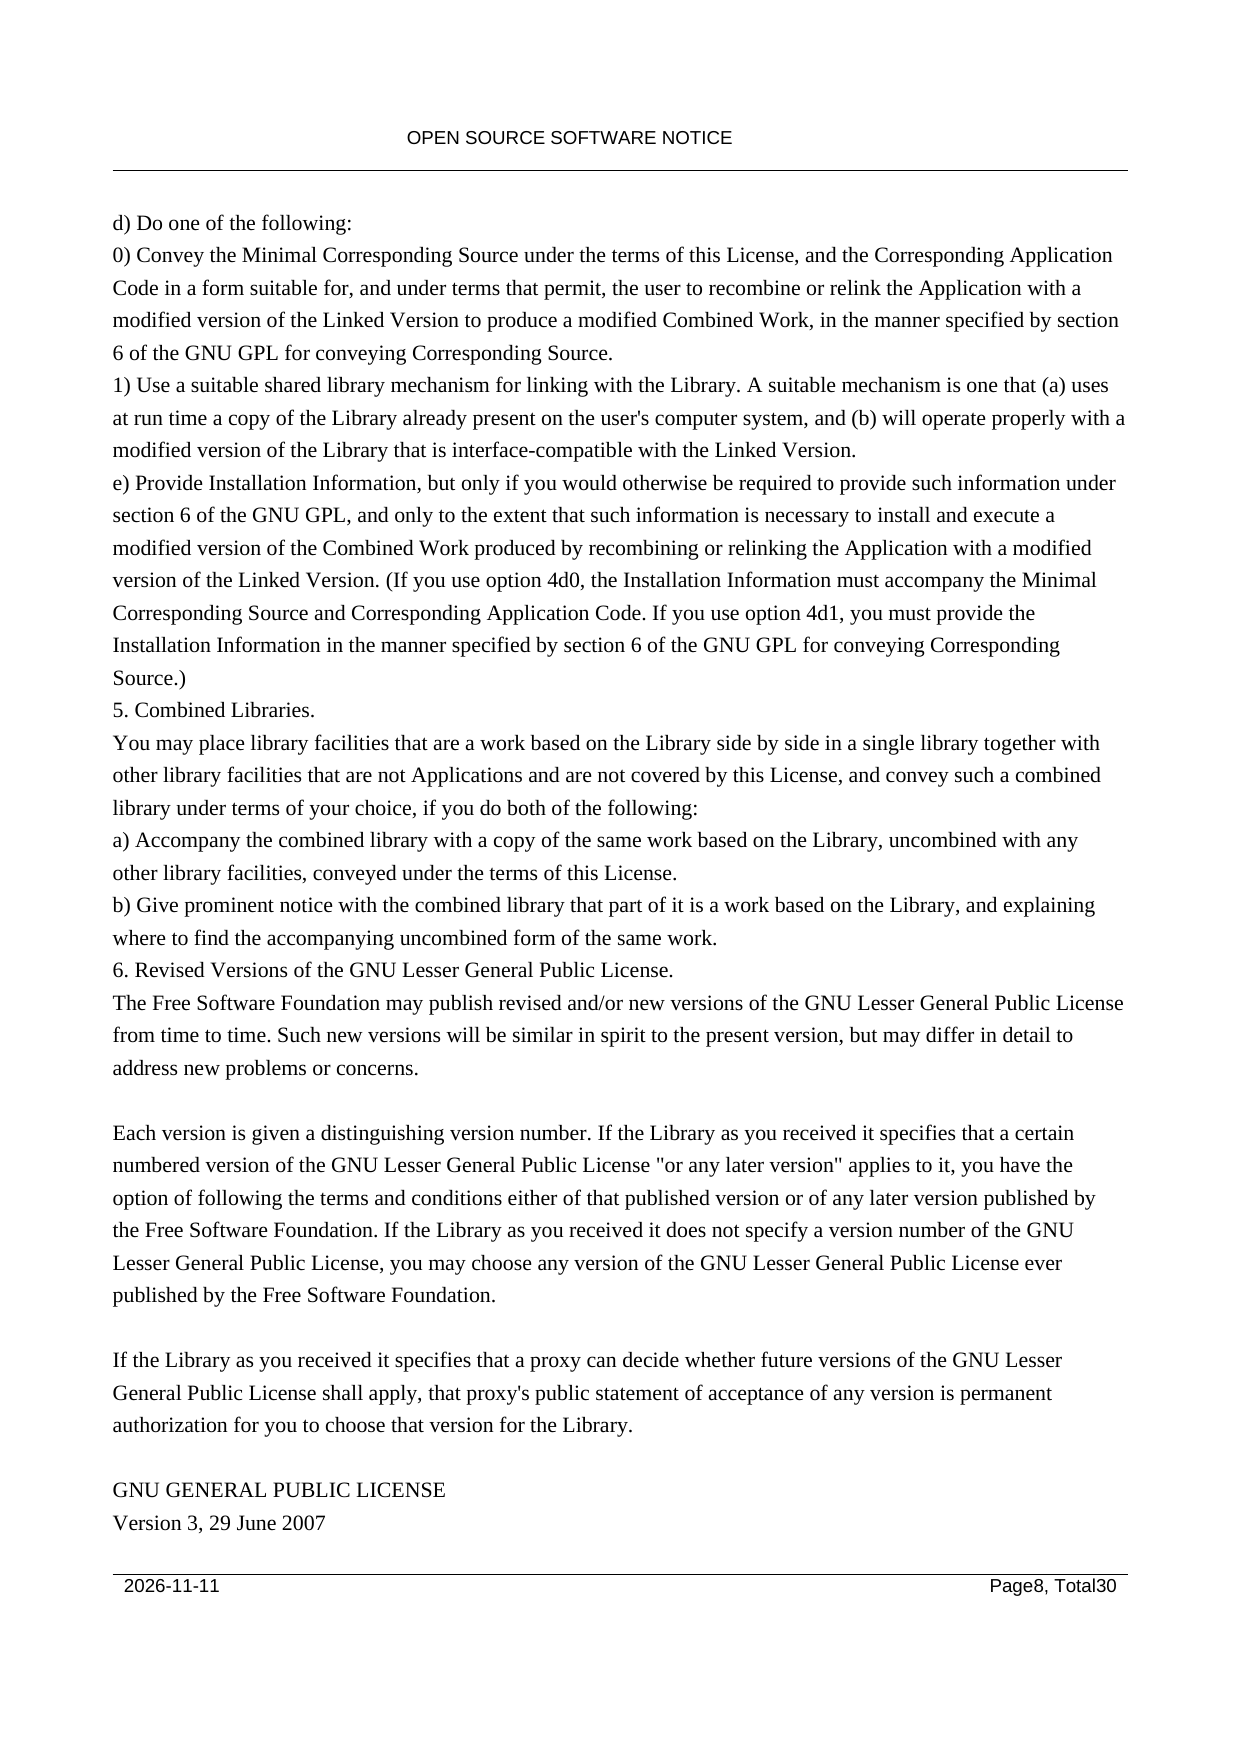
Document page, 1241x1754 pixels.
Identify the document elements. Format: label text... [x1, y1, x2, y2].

text If the Library as you received it specifies that a proxy can decide whether future versions of the GNU Lesser General Public License shall apply, that proxy's public statement of acceptance of any version is permanent authorization for you to choose that version for the Library. [112, 1344, 1128, 1441]
text a) Accompany the combined library with a copy of the same work based on the Library, uncombined with any other library facilities, conveyed under the terms of this License. [112, 824, 1128, 889]
text Version 3, 29 June 2007 [112, 1506, 1128, 1539]
text GNU GENERAL PUBLIC LICENSE [112, 1474, 1128, 1506]
text 6. Revised Versions of the GNU Lesser General Public License. [112, 954, 1128, 986]
text e) Provide Installation Information, but only if you would otherwise be required to provide such information under section 6 of the GNU GPL, and only to the extent that such information is necessary to install and execute a modified version of the Combined Work produced by recombining or relinking the Application with a modified version of the Linked Version. (If you use option 4d0, the Installation Information must accompany the Minimal Corresponding Source and Corresponding Application Code. If you use option 4d1, you must provide the Installation Information in the manner specified by section 6 of the GNU GPL for conveying Corresponding Source.) [112, 466, 1128, 694]
text 5. Combined Libraries. [112, 694, 1128, 726]
text Each version is given a distinguishing version number. If the Library as you received it specifies that a certain numbered version of the GNU Lesser General Public License "or any later version" applies to it, you have the option of following the terms and conditions either of that published version or of any later version published by the Free Software Foundation. If the Library as you received it does not specify a version number of the GNU Lesser General Public License, you may choose any version of the GNU Lesser General Public License ever published by the Free Software Foundation. [112, 1116, 1128, 1311]
text 0) Convey the Minimal Corresponding Source under the terms of this License, and the Corresponding Application Code in a form suitable for, and under terms that permit, the user to recombine or relink the Application with a modified version of the Linked Version to produce a modified Combined Work, in the manner specified by section 6 of the GNU GPL for conveying Corresponding Source. [112, 239, 1128, 369]
text You may place library facilities that are a work based on the Library side by side in a single library together with other library facilities that are not Applications and are not covered by this License, and convey such a combined library under terms of your choice, if you do both of the following: [112, 726, 1128, 824]
text d) Do one of the following: [112, 206, 1128, 239]
text The Free Software Foundation may publish revised and/or new versions of the GNU Lesser General Public License from time to time. Such new versions will be similar in spirit to the present version, but may differ in detail to address new problems or concerns. [112, 986, 1128, 1084]
text 1) Use a suitable shared library mechanism for linking with the Library. A suitable mechanism is one that (a) uses at run time a copy of the Library already present on the user's computer system, and (b) will operate properly with a modified version of the Library that is interface-compatible with the Linked Version. [112, 369, 1128, 466]
text b) Give prominent notice with the combined library that part of it is a work based on the Library, and explaining where to find the accompanying uncombined form of the same work. [112, 889, 1128, 954]
